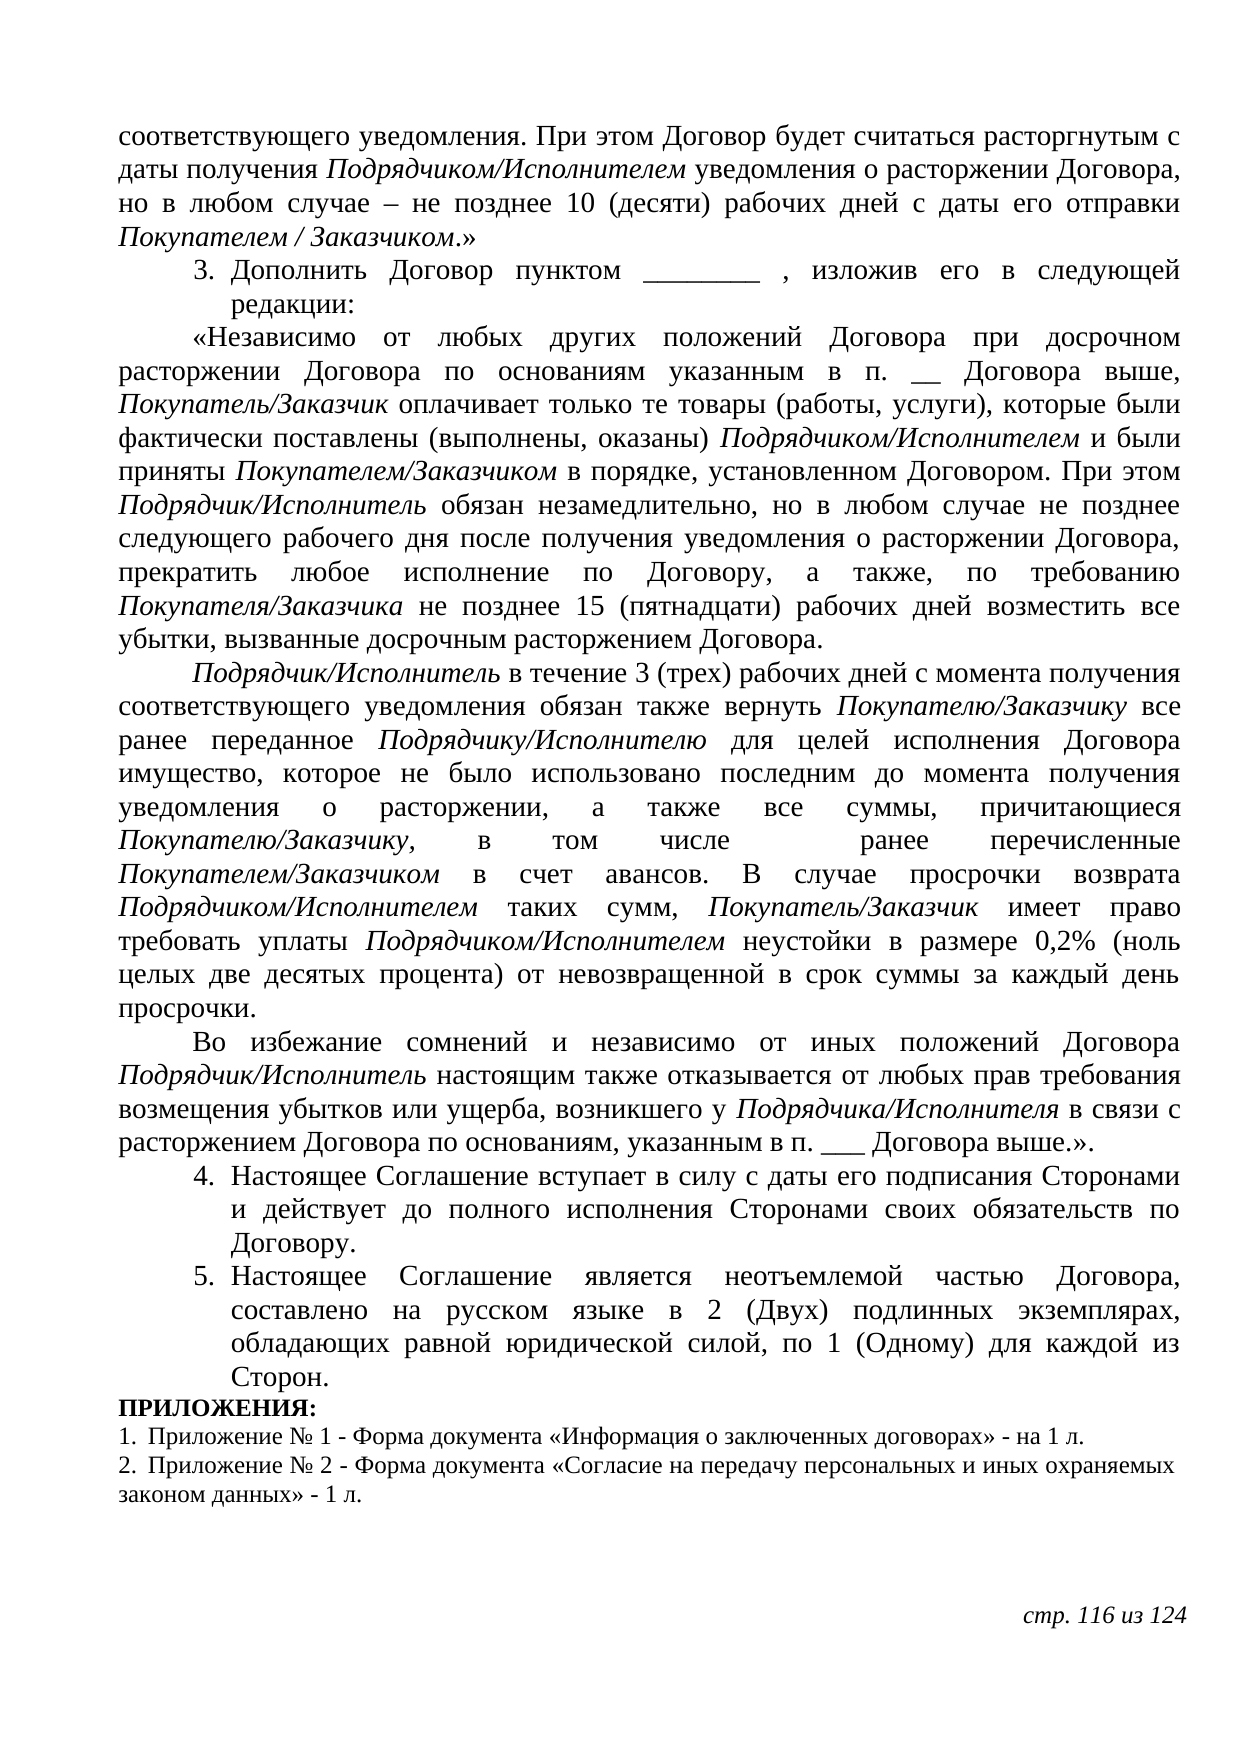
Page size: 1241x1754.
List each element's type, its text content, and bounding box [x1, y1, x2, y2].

list Дополнить Договор пунктом ________ , изложив его в следующей редакции: [193, 252, 1181, 319]
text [118, 118, 1181, 252]
list Настоящее Соглашение является неотъемлемой частью Договора, составлено на русском языке в 2 (Двух) подлинных экземплярах, обладающих равной юридической силой, по 1 (Одному) для каждой из Сторон. [193, 1258, 1181, 1393]
text Подрядчик/Исполнитель в течение 3 (трех) рабочих дней с момента получения соответствующего уведомления обязан также вернуть Покупателю/Заказчику все ранее переданное Подрядчику/Исполнителю для целей исполнения Договора имущество, которое не было использовано последним до момента получения уведомления о расторжении, а также все суммы, причитающиеся Покупателю/Заказчику, в том числе ранее перечисленные Покупателем/Заказчиком в счет авансов. В случае просрочки возврата Подрядчиком/Исполнителем таких сумм, Покупатель/Заказчик имеет право требовать уплаты Подрядчиком/Исполнителем неустойки в размере 0,2% (ноль целых две десятых процента) от невозвращенной в срок суммы за каждый день просрочки. [118, 655, 1181, 1024]
list Настоящее Соглашение вступает в силу с даты его подписания Сторонами и действует до полного исполнения Сторонами своих обязательств по Договору. [193, 1158, 1181, 1258]
text ПРИЛОЖЕНИЯ: [118, 1393, 1181, 1421]
list Приложение № 1 - Форма документа «Информация о заключенных договорах» - на 1 л. [118, 1421, 1177, 1450]
list Приложение № 2 - Форма документа «Согласие на передачу персональных и иных охраняемых законом данных» - 1 л. [118, 1450, 1177, 1508]
text Во избежание сомнений и независимо от иных положений Договора Подрядчик/Исполнитель настоящим также отказывается от любых прав требования возмещения убытков или ущерба, возникшего у Подрядчика/Исполнителя в связи с расторжением Договора по основаниям, указанным в п. ___ Договора выше.». [118, 1024, 1181, 1158]
text «Независимо от любых других положений Договора при досрочном расторжении Договора по основаниям указанным в п. __ Договора выше, Покупатель/Заказчик оплачивает только те товары (работы, услуги), которые были фактически поставлены (выполнены, оказаны) Подрядчиком/Исполнителем и были приняты Покупателем/Заказчиком в порядке, установленном Договором. При этом Подрядчик/Исполнитель обязан незамедлительно, но в любом случае не позднее следующего рабочего дня после получения уведомления о расторжении Договора, прекратить любое исполнение по Договору, а также, по требованию Покупателя/Заказчика не позднее 15 (пятнадцати) рабочих дней возместить все убытки, вызванные досрочным расторжением Договора. [118, 319, 1181, 655]
